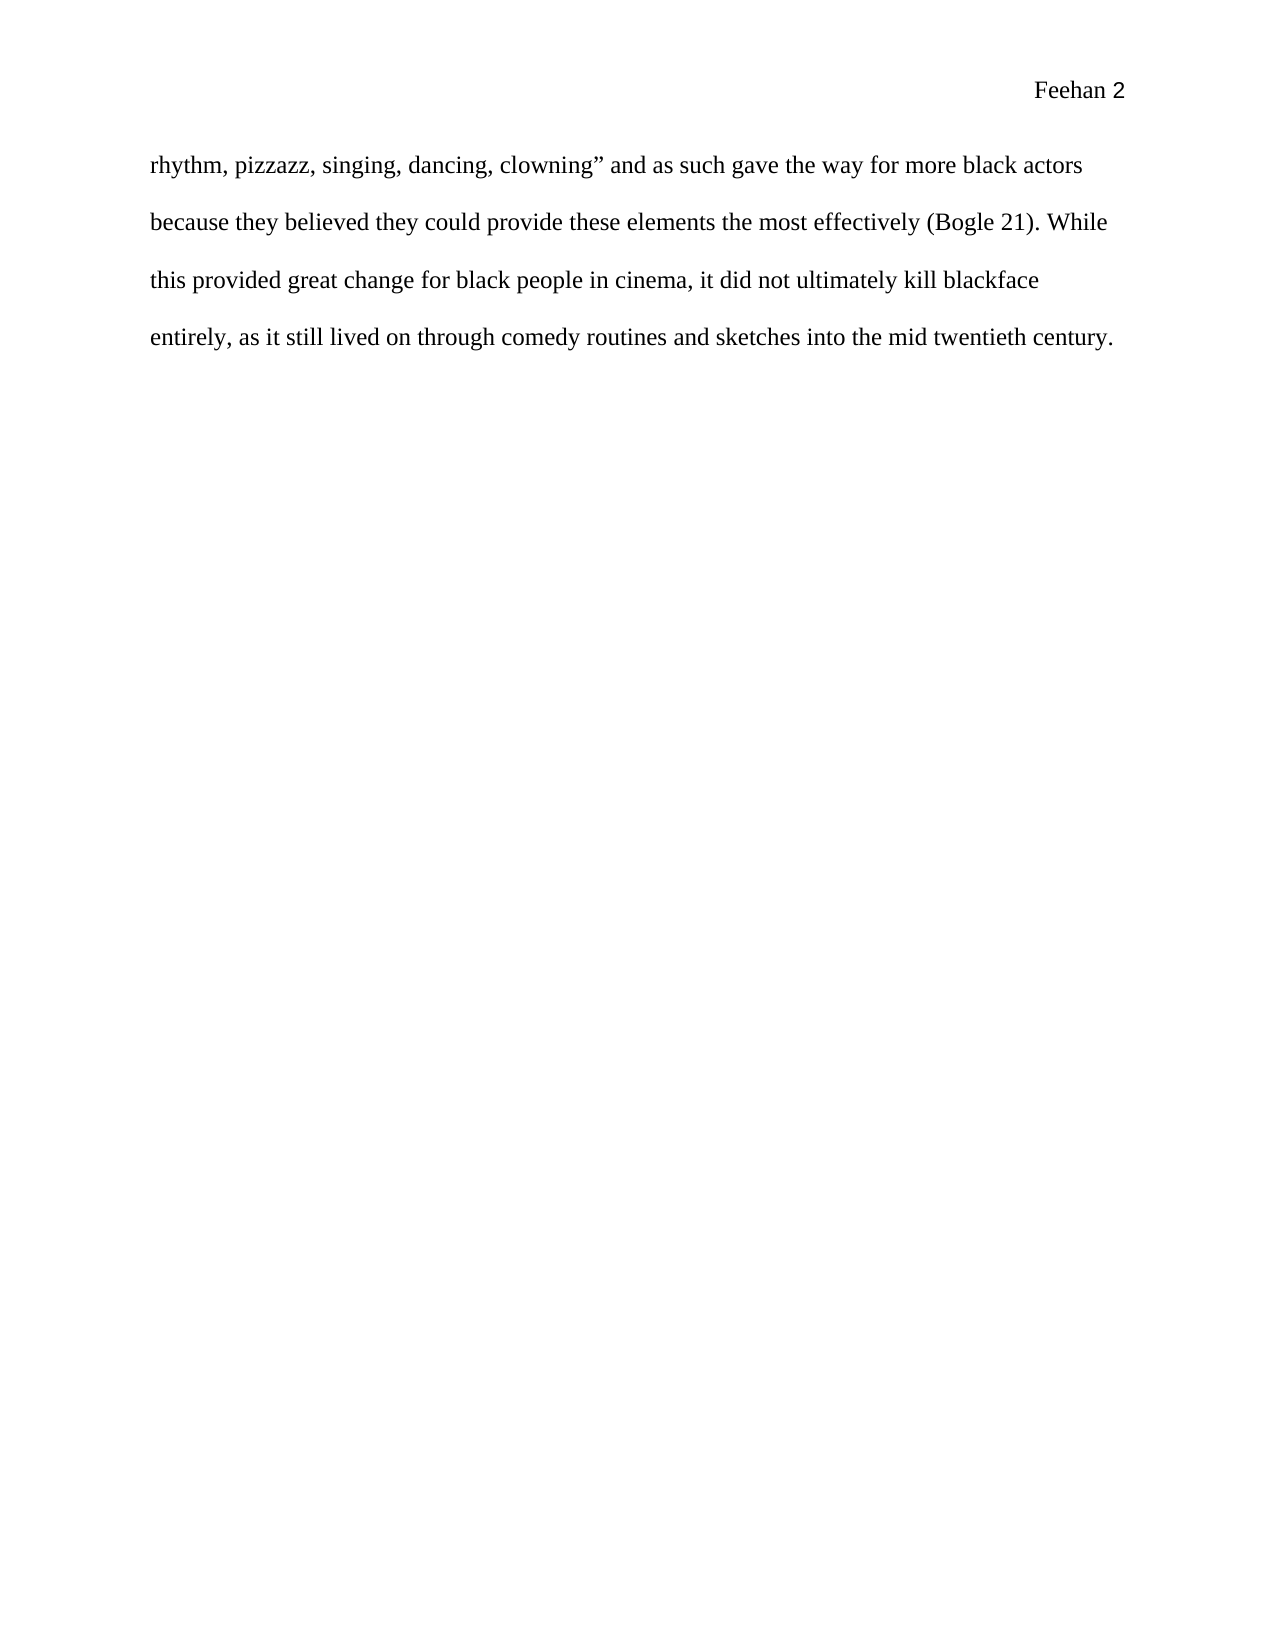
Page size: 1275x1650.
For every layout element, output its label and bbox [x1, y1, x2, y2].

text [150, 150, 1125, 351]
